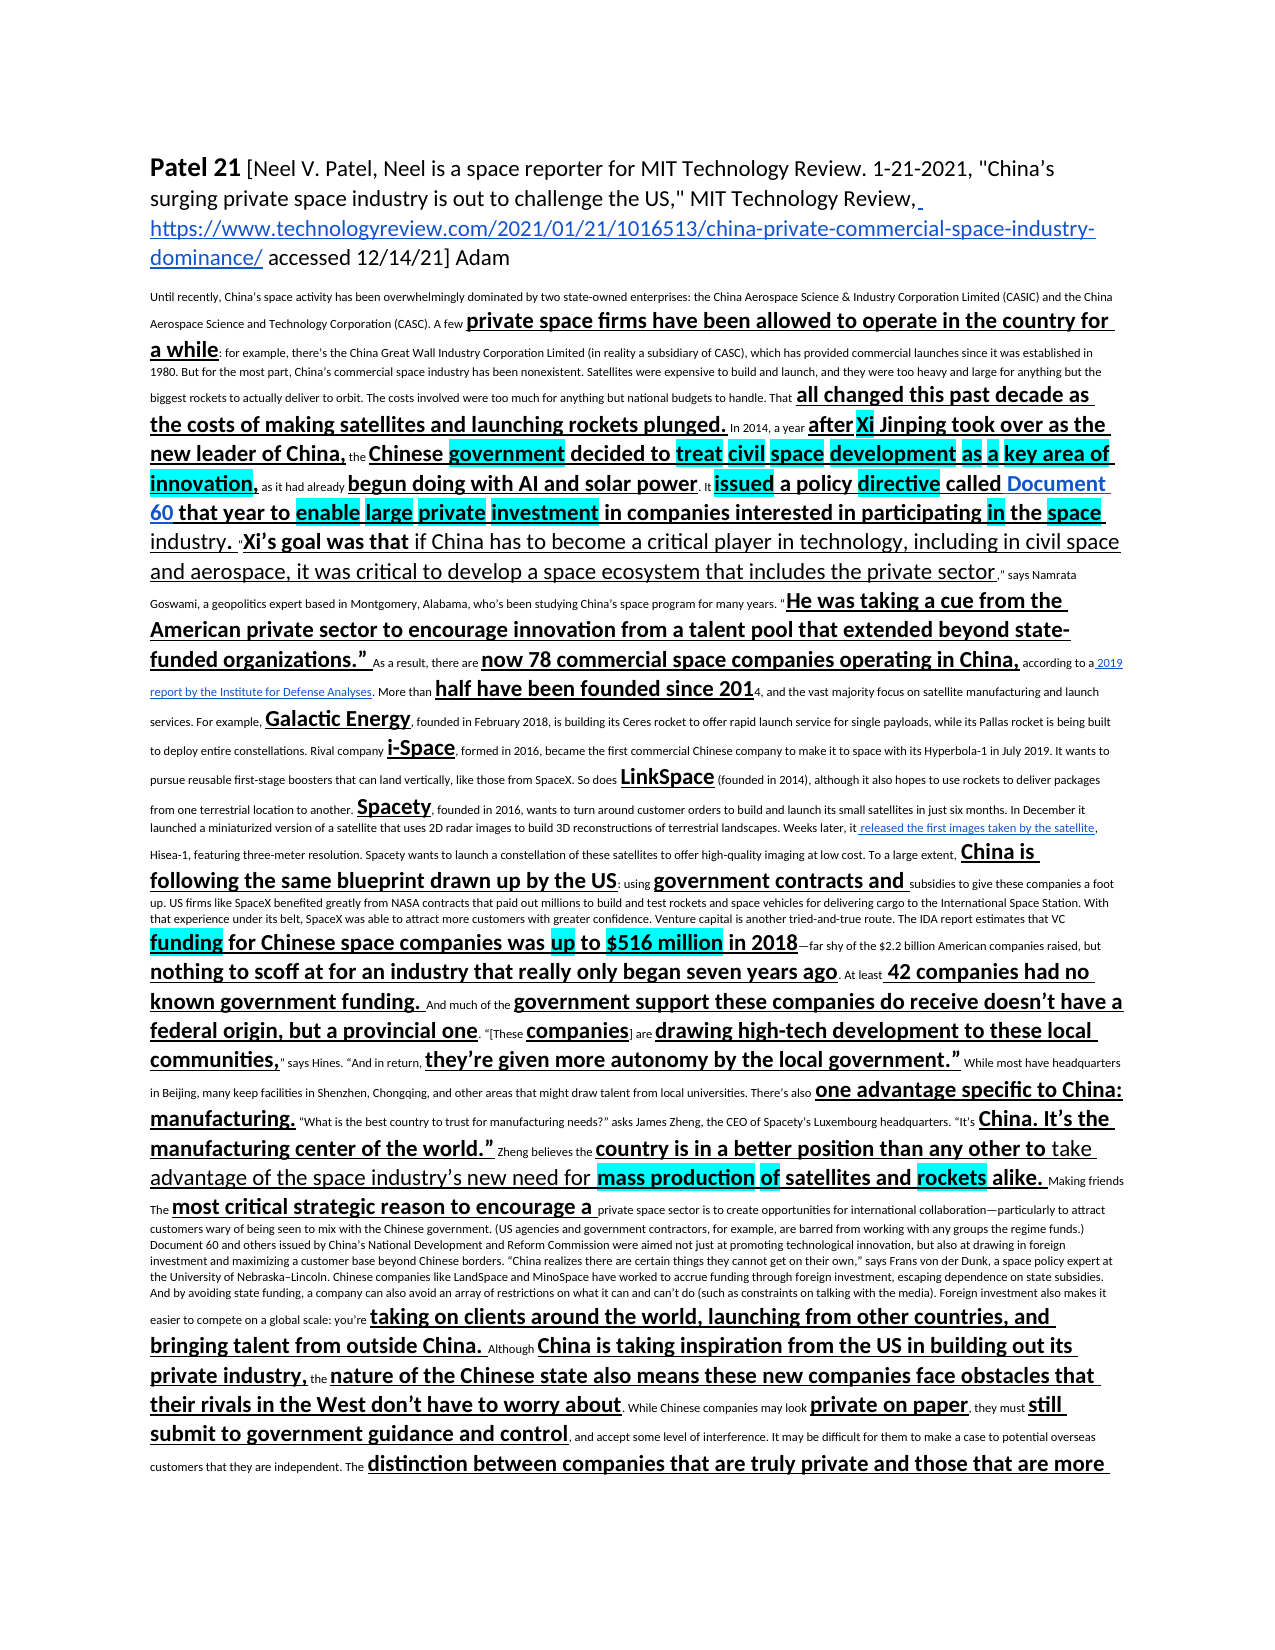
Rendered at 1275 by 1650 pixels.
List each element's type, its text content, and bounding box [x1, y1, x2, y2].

text Patel 21 [Neel V. Patel, Neel is a space reporter for MIT Technology Review. 1-21-2021, "China’s surging private space industry is out to challenge the US," MIT Technology Review, https://www.technologyreview.com/2021/01/21/1016513/china-private-commercial-space-industry-dominance/ accessed 12/14/21] Adam [150, 150, 1125, 271]
